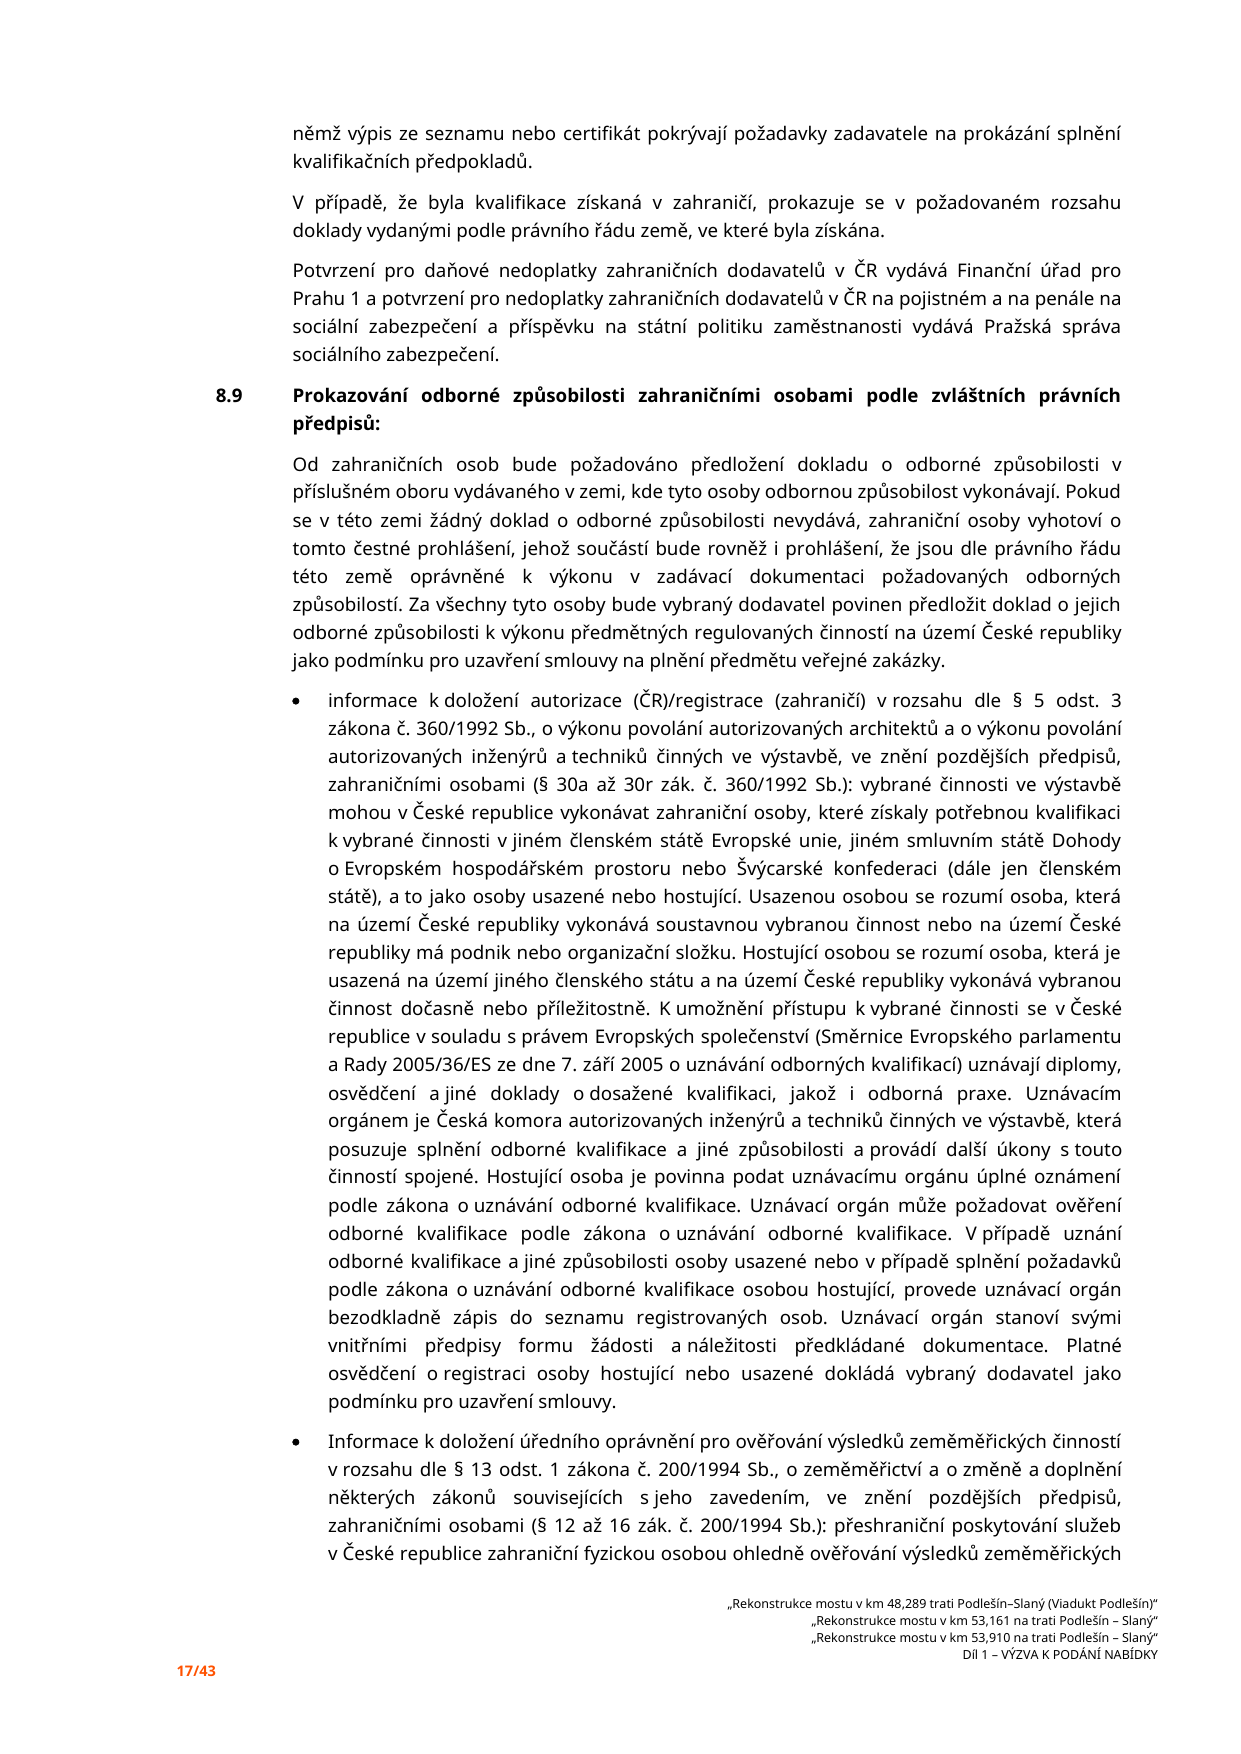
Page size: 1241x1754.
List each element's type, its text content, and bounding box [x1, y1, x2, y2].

text Prokazování odborné způsobilosti zahraničními osobami podle zvláštních právních předpisů: [216, 382, 1122, 436]
text Potvrzení pro daňové nedoplatky zahraničních dodavatelů v ČR vydává Finanční úřad pro Prahu 1 a potvrzení pro nedoplatky zahraničních dodavatelů v ČR na pojistném a na penále na sociální zabezpečení a příspěvku na státní politiku zaměstnanosti vydává Pražská správa sociálního zabezpečení. [292, 258, 1122, 367]
text Od zahraničních osob bude požadováno předložení dokladu o odborné způsobilosti v příslušném oboru vydávaného v zemi, kde tyto osoby odbornou způsobilost vykonávají. Pokud se v této zemi žádný doklad o odborné způsobilosti nevydává, zahraniční osoby vyhotoví o tomto čestné prohlášení, jehož součástí bude rovněž i prohlášení, že jsou dle právního řádu této země oprávněné k výkonu v zadávací dokumentaci požadovaných odborných způsobilostí. Za všechny tyto osoby bude vybraný dodavatel povinen předložit doklad o jejich odborné způsobilosti k výkonu předmětných regulovaných činností na území České republiky jako podmínku pro uzavření smlouvy na plnění předmětu veřejné zakázky. [292, 451, 1122, 672]
text informace k doložení autorizace (ČR)/registrace (zahraničí) v rozsahu dle § 5 odst. 3 zákona č. 360/1992 Sb., o výkonu povolání autorizovaných architektů a o výkonu povolání autorizovaných inženýrů a techniků činných ve výstavbě, ve znění pozdějších předpisů, zahraničními osobami (§ 30a až 30r zák. č. 360/1992 Sb.): vybrané činnosti ve výstavbě mohou v České republice vykonávat zahraniční osoby, které získaly potřebnou kvalifikaci k vybrané činnosti v jiném členském státě Evropské unie, jiném smluvním státě Dohody o Evropském hospodářském prostoru nebo Švýcarské konfederaci (dále jen členském státě), a to jako osoby usazené nebo hostující. Usazenou osobou se rozumí osoba, která na území České republiky vykonává soustavnou vybranou činnost nebo na území České republiky má podnik nebo organizační složku. Hostující osobou se rozumí osoba, která je usazená na území jiného členského státu a na území České republiky vykonává vybranou činnost dočasně nebo příležitostně. K umožnění přístupu k vybrané činnosti se v České republice v souladu s právem Evropských společenství (Směrnice Evropského parlamentu a Rady 2005/36/ES ze dne 7. září 2005 o uznávání odborných kvalifikací) uznávají diplomy, osvědčení a jiné doklady o dosažené kvalifikaci, jakož i odborná praxe. Uznávacím orgánem je Česká komora autorizovaných inženýrů a techniků činných ve výstavbě, která posuzuje splnění odborné kvalifikace a jiné způsobilosti a provádí další úkony s touto činností spojené. Hostující osoba je povinna podat uznávacímu orgánu úplné oznámení podle zákona o uznávání odborné kvalifikace. Uznávací orgán může požadovat ověření odborné kvalifikace podle zákona o uznávání odborné kvalifikace. V případě uznání odborné kvalifikace a jiné způsobilosti osoby usazené nebo v případě splnění požadavků podle zákona o uznávání odborné kvalifikace osobou hostující, provede uznávací orgán bezodkladně zápis do seznamu registrovaných osob. Uznávací orgán stanoví svými vnitřními předpisy formu žádosti a náležitosti předkládané dokumentace. Platné osvědčení o registraci osoby hostující nebo usazené dokládá vybraný dodavatel jako podmínku pro uzavření smlouvy. [292, 687, 1122, 1413]
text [292, 121, 1122, 174]
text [292, 1428, 1122, 1566]
text V případě, že byla kvalifikace získaná v zahraničí, prokazuje se v požadovaném rozsahu doklady vydanými podle právního řádu země, ve které byla získána. [292, 189, 1122, 243]
